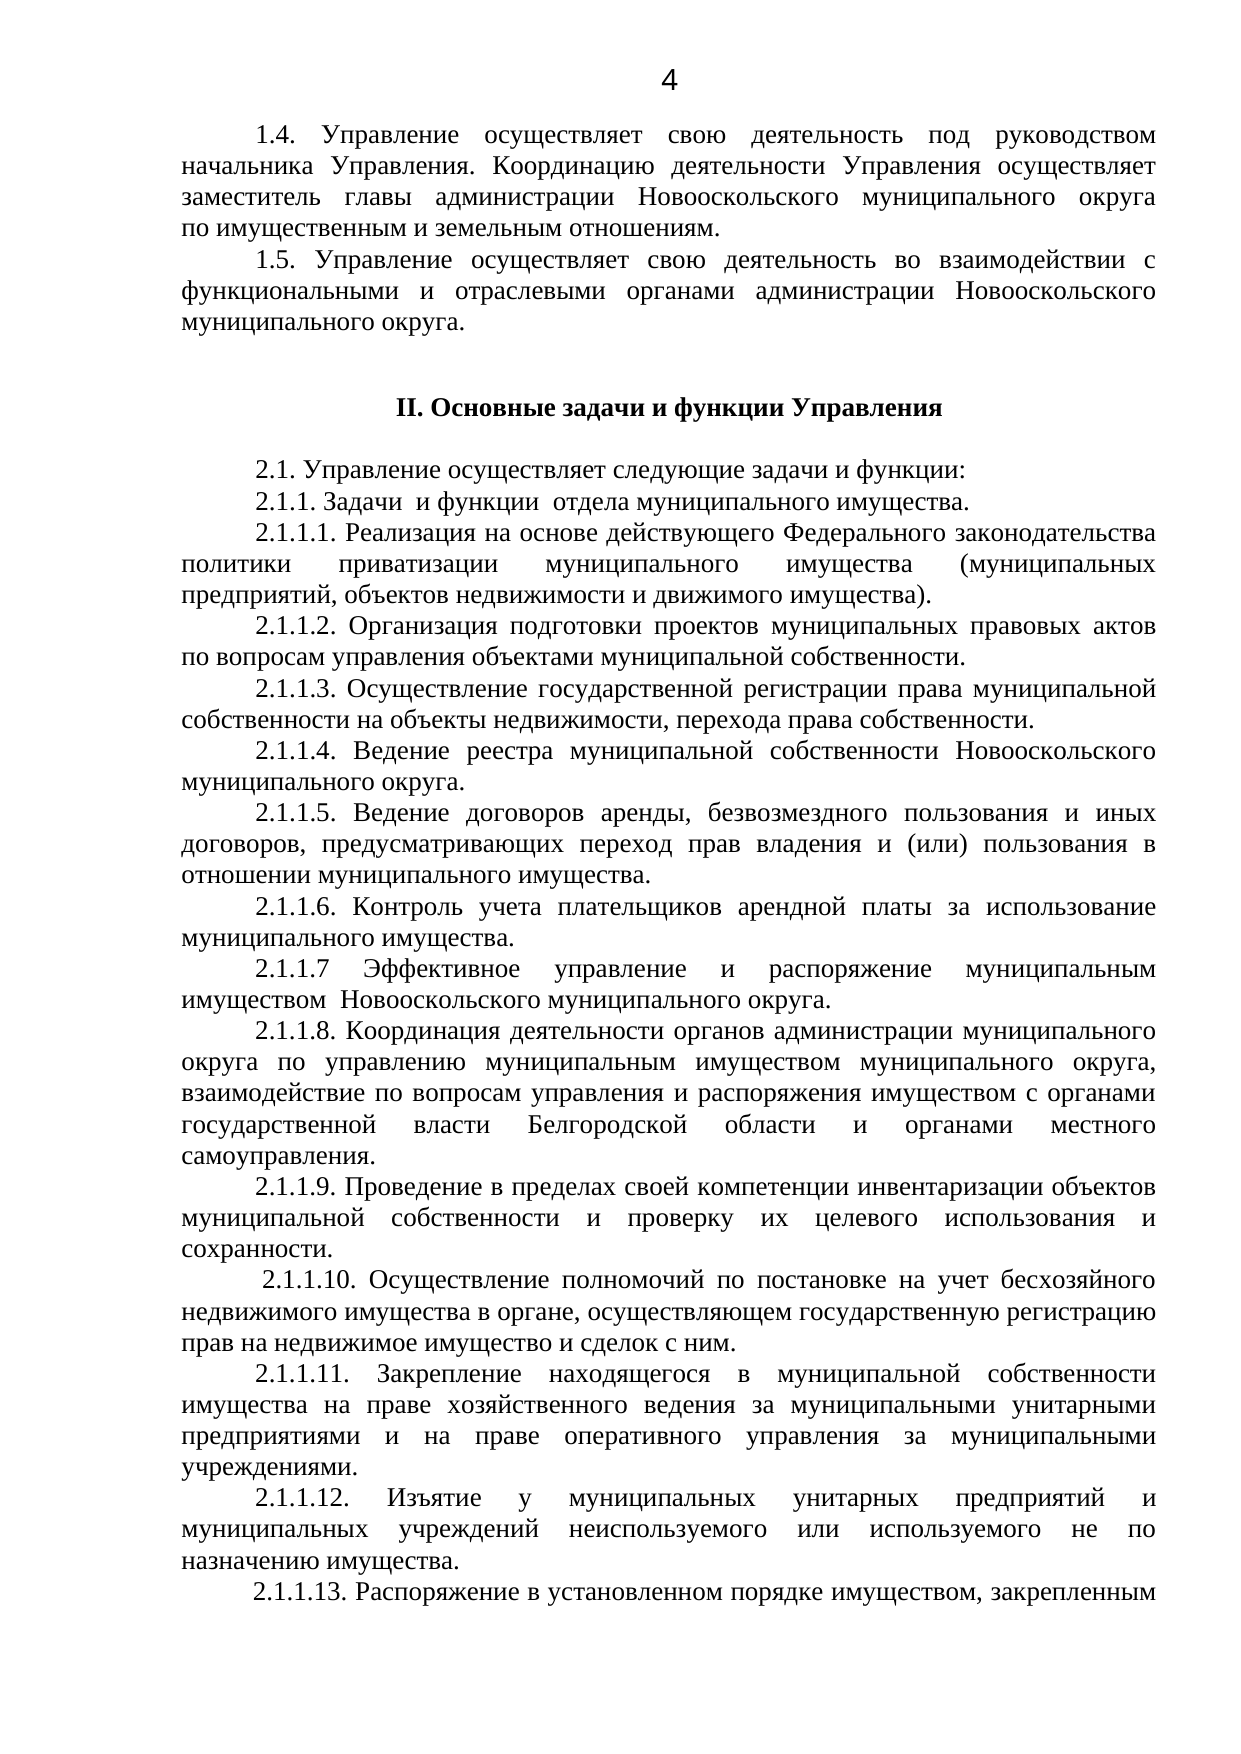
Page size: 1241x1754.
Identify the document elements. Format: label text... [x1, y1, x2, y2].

text 2.1.1.12. Изъятие у муниципальных унитарных предприятий и муниципальных учреждений неиспользуемого или используемого не по назначению имущества. [181, 1481, 1157, 1575]
text 2.1. Управление осуществляет следующие задачи и функции: [181, 454, 1157, 485]
text 2.1.1.3. Осуществление государственной регистрации права муниципальной собственности на объекты недвижимости, перехода права собственности. [181, 672, 1157, 734]
text 2.1.1.7 Эффективное управление и распоряжение муниципальным имуществом Новооскольского муниципального округа. [181, 952, 1157, 1014]
text 2.1.1.8. Координация деятельности органов администрации муниципального округа по управлению муниципальным имуществом муниципального округа, взаимодействие по вопросам управления и распоряжения имуществом с органами государственной власти Белгородской области и органами местного самоуправления. [181, 1014, 1157, 1170]
text 2.1.1.6. Контроль учета плательщиков арендной платы за использование муниципального имущества. [181, 890, 1157, 952]
text 1.4. Управление осуществляет свою деятельность под руководством начальника Управления. Координацию деятельности Управления осуществляет заместитель главы администрации Новооскольского муниципального округа по имущественным и земельным отношениям. [181, 118, 1157, 243]
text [181, 1575, 1157, 1606]
text 2.1.1.9. Проведение в пределах своей компетенции инвентаризации объектов муниципальной собственности и проверку их целевого использования и сохранности. [181, 1170, 1157, 1263]
text 2.1.1.2. Организация подготовки проектов муниципальных правовых актов по вопросам управления объектами муниципальной собственности. [181, 609, 1157, 672]
text 2.1.1.4. Ведение реестра муниципальной собственности Новооскольского муниципального округа. [181, 734, 1157, 796]
text 2.1.1.10. Осуществление полномочий по постановке на учет бесхозяйного недвижимого имущества в органе, осуществляющем государственную регистрацию прав на недвижимое имущество и сделок с ним. [181, 1263, 1157, 1357]
text 2.1.1. Задачи и функции отдела муниципального имущества. [181, 485, 1157, 516]
text II. Основные задачи и функции Управления [181, 391, 1157, 422]
text 2.1.1.1. Реализация на основе действующего Федерального законодательства политики приватизации муниципального имущества (муниципальных предприятий, объектов недвижимости и движимого имущества). [181, 516, 1157, 609]
text 2.1.1.5. Ведение договоров аренды, безвозмездного пользования и иных договоров, предусматривающих переход прав владения и (или) пользования в отношении муниципального имущества. [181, 796, 1157, 890]
text 1.5. Управление осуществляет свою деятельность во взаимодействии с функциональными и отраслевыми органами администрации Новооскольского муниципального округа. [181, 243, 1157, 336]
text 2.1.1.11. Закрепление находящегося в муниципальной собственности имущества на праве хозяйственного ведения за муниципальными унитарными предприятиями и на праве оперативного управления за муниципальными учреждениями. [181, 1357, 1157, 1481]
